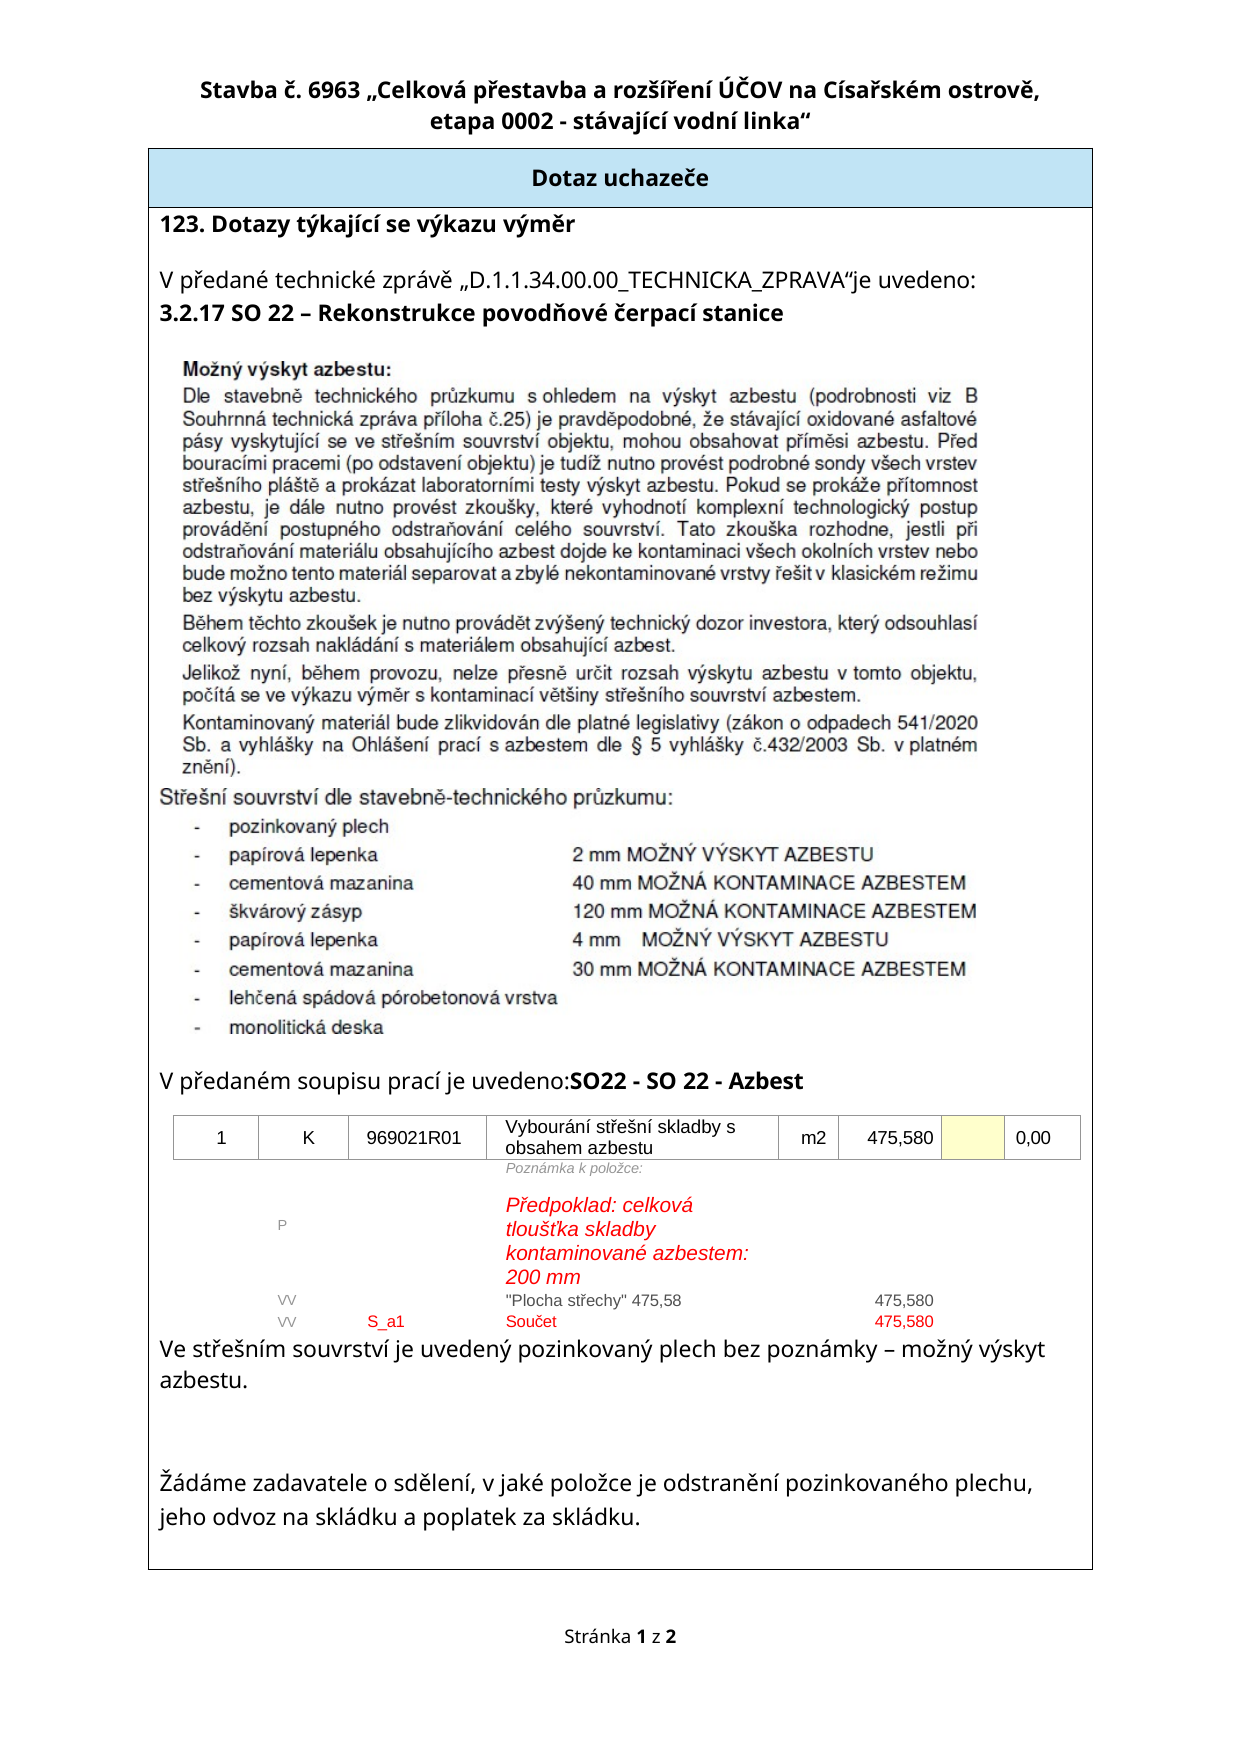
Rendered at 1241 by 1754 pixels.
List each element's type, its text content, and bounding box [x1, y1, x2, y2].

table_header Dotaz uchazeče [149, 149, 1092, 207]
table_cell 123. Dotazy týkající se výkazu výměr V předané technické zprávě „D.1.1.34.00.00_TECHNICKA_ZPRAVA“je uvedeno: 3.2.17 SO 22 – Rekonstrukce povodňové čerpací stanice V předaném soupisu prací je uvedeno:SO22 - SO 22 - Azbest Ve střešním souvrství je uvedený pozinkovaný plech bez poznámky – možný výskyt azbestu. Žádáme zadavatele o sdělení, v jaké položce je odstranění pozinkovaného plechu, jeho odvoz na skládku a poplatek za skládku. [149, 208, 1092, 1569]
picture [159, 788, 977, 1034]
picture [182, 361, 978, 777]
